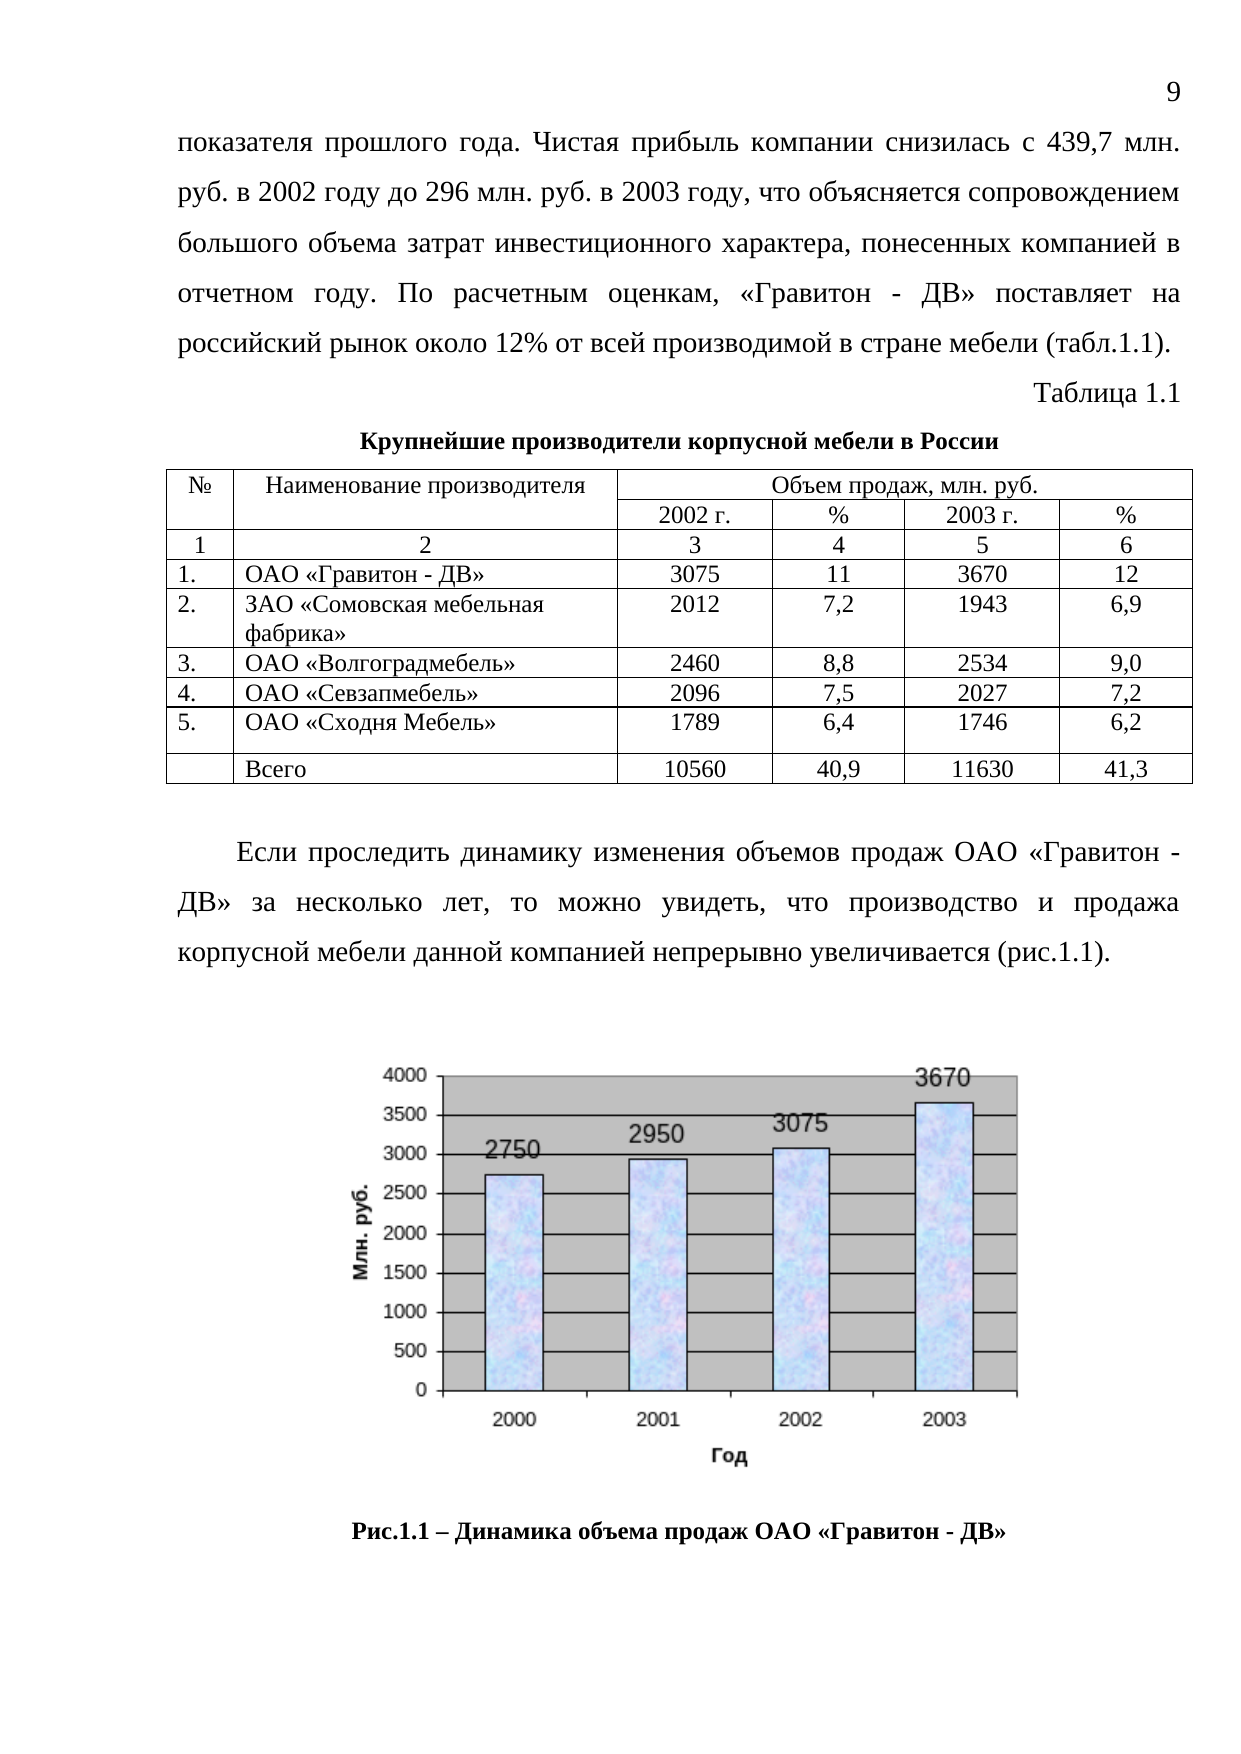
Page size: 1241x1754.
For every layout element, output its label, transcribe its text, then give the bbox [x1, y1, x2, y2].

table_cell 2 [234, 530, 617, 558]
table_cell 6,4 [773, 708, 904, 753]
table_cell 2012 [618, 589, 772, 647]
table_cell 2002 г. [618, 500, 772, 529]
table_cell 3 [618, 530, 772, 558]
table_cell 10560 [618, 754, 772, 783]
table_cell 1789 [618, 708, 772, 753]
table_cell 3. [167, 648, 233, 677]
table_cell 11 [773, 560, 904, 588]
table_cell 2096 [618, 678, 772, 706]
table_cell Всего [234, 754, 617, 783]
table_cell [167, 754, 233, 783]
table_cell 2460 [618, 648, 772, 677]
table_cell 2534 [905, 648, 1059, 677]
table_cell 7,5 [773, 678, 904, 706]
table_header № [167, 470, 233, 529]
text Крупнейшие производители корпусной мебели в России [177, 426, 1181, 455]
table_cell 2027 [905, 678, 1059, 706]
table_cell 6,2 [1060, 708, 1192, 753]
table_cell 8,8 [773, 648, 904, 677]
table_header Объем продаж, млн. руб. [618, 470, 1192, 499]
table_cell 7,2 [1060, 678, 1192, 706]
table_cell 5 [905, 530, 1059, 558]
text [177, 124, 1181, 359]
table_cell ОАО «Сходня Мебель» [234, 708, 617, 753]
table_cell ЗАО «Сомовская мебельная фабрика» [234, 589, 617, 647]
table_cell 9,0 [1060, 648, 1192, 677]
table_cell 4 [773, 530, 904, 558]
table_cell 11630 [905, 754, 1059, 783]
table_cell 1943 [905, 589, 1059, 647]
table_cell 1746 [905, 708, 1059, 753]
table_cell 2. [167, 589, 233, 647]
table_cell ОАО «Волгоградмебель» [234, 648, 617, 677]
text Рис.1.1 – Динамика объема продаж ОАО «Гравитон - ДВ» [177, 1516, 1181, 1545]
text Если проследить динамику изменения объемов продаж ОАО «Гравитон - ДВ» за несколько лет, то можно увидеть, что производство и продажа корпусной мебели данной компанией непрерывно увеличивается (рис.1.1). [177, 834, 1181, 968]
table_header Наименование производителя [234, 470, 617, 529]
table_cell 12 [1060, 560, 1192, 588]
table_cell 40,9 [773, 754, 904, 783]
table_cell % [1060, 500, 1192, 529]
table_cell 3670 [905, 560, 1059, 588]
table_cell 4. [167, 678, 233, 706]
table_cell 1 [167, 530, 233, 558]
table_cell 5. [167, 708, 233, 753]
table_cell 41,3 [1060, 754, 1192, 783]
table_cell ОАО «Севзапмебель» [234, 678, 617, 706]
table_cell 2003 г. [905, 500, 1059, 529]
table_cell 3075 [618, 560, 772, 588]
table_cell ОАО «Гравитон - ДВ» [234, 560, 617, 588]
table_cell 6 [1060, 530, 1192, 558]
table_cell % [773, 500, 904, 529]
table_cell 7,2 [773, 589, 904, 647]
text Таблица 1.1 [177, 376, 1181, 409]
table_cell 6,9 [1060, 589, 1192, 647]
table_cell 1. [167, 560, 233, 588]
